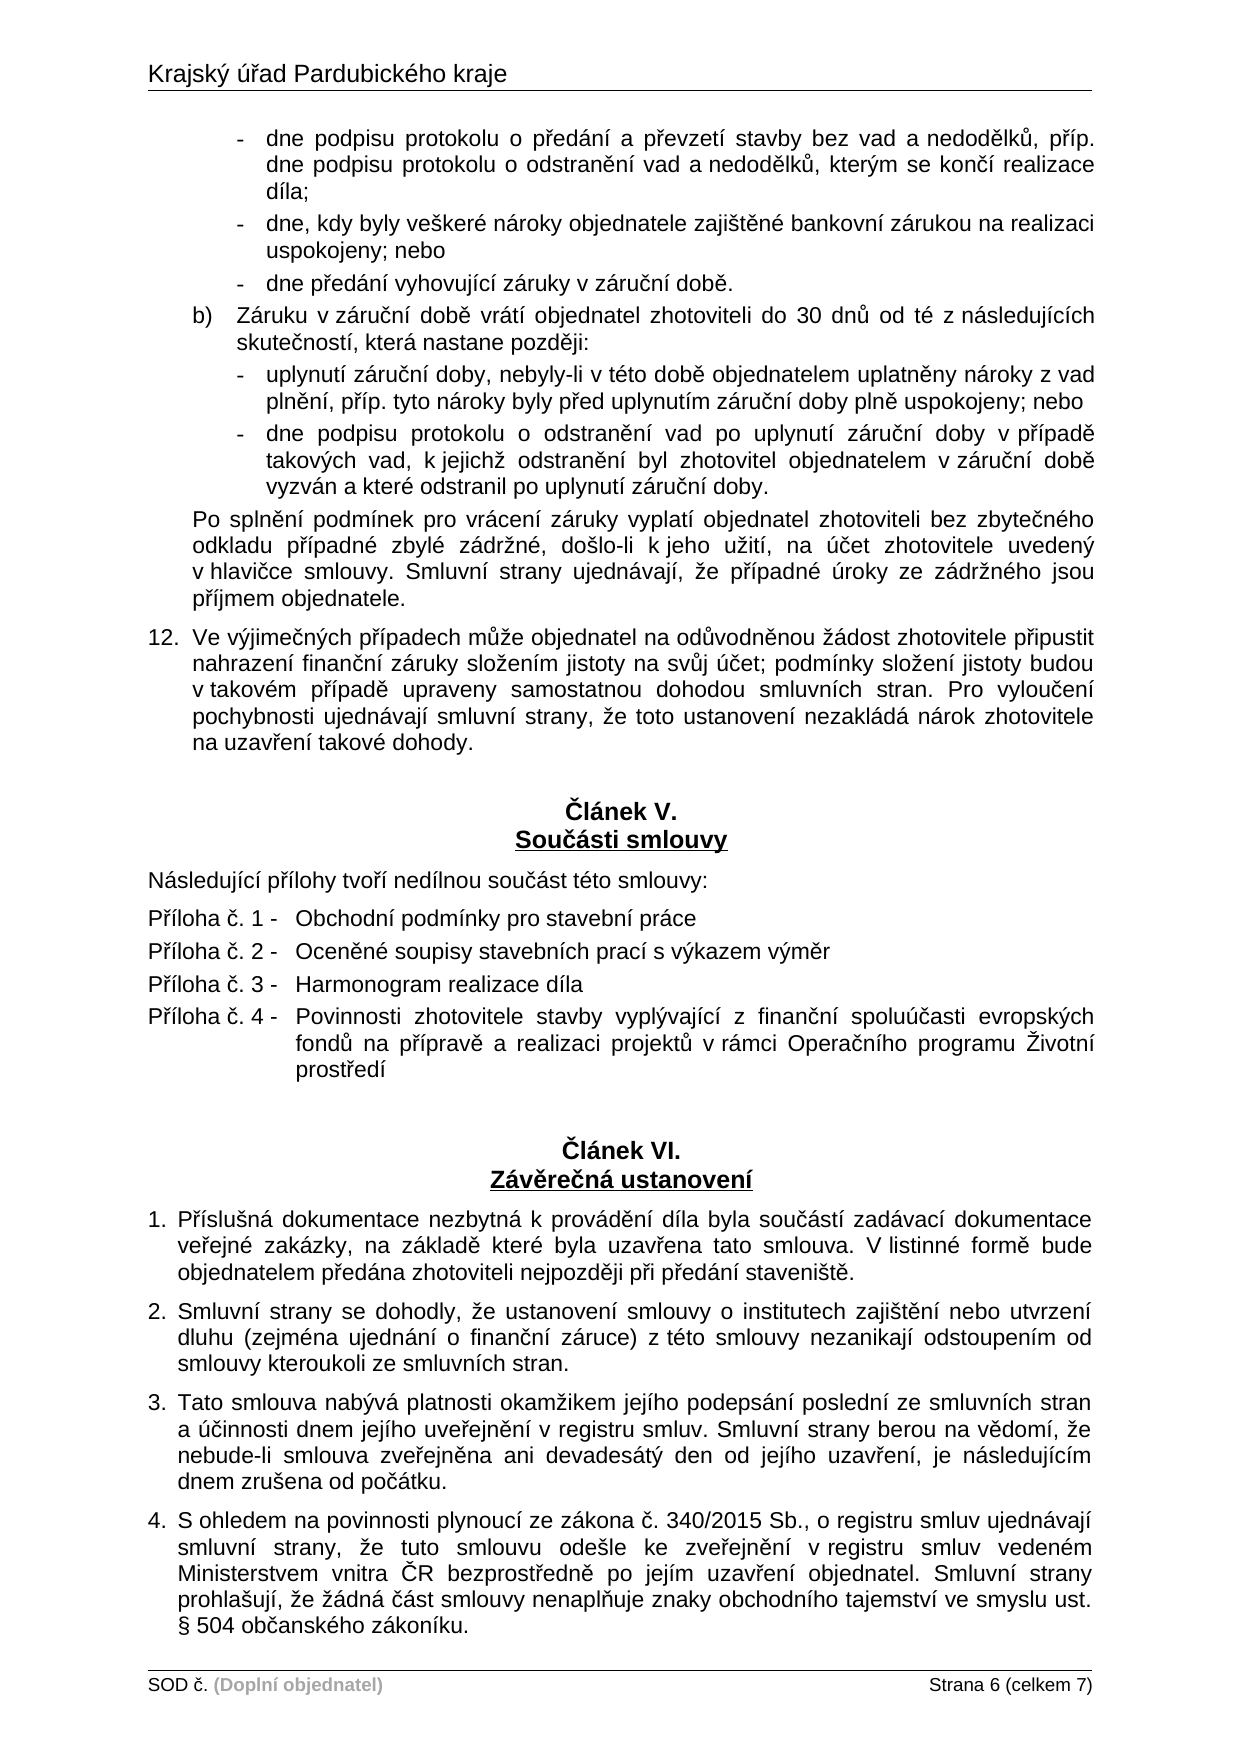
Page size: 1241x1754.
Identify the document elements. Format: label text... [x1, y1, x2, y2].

list Záruku v záruční době vrátí objednatel zhotoviteli do 30 dnů od té z následujících skutečností, která nastane později: [192, 302, 1095, 355]
text Příloha č. 2 - Oceněné soupisy stavebních prací s výkazem výměr [148, 938, 1095, 964]
list S ohledem na povinnosti plynoucí ze zákona č. 340/2015 Sb., o registru smluv ujednávají smluvní strany, že tuto smlouvu odešle ke zveřejnění v registru smluv vedeném Ministerstvem vnitra ČR bezprostředně po jejím uzavření objednatel. Smluvní strany prohlašují, že žádná část smlouvy nenaplňuje znaky obchodního tajemství ve smyslu ust. § 504 občanského zákoníku. [148, 1507, 1092, 1639]
list dne, kdy byly veškeré nároky objednatele zajištěné bankovní zárukou na realizaci uspokojeny; nebo [236, 210, 1095, 263]
text Po splnění podmínek pro vrácení záruky vyplatí objednatel zhotoviteli bez zbytečného odkladu případné zbylé zádržné, došlo-li k jeho užití, na účet zhotovitele uvedený v hlavičce smlouvy. Smluvní strany ujednávají, že případné úroky ze zádržného jsou příjmem objednatele. [192, 506, 1095, 611]
text Příloha č. 4 - Povinnosti zhotovitele stavby vyplývající z finanční spoluúčasti evropských fondů na přípravě a realizaci projektů v rámci Operačního programu Životní prostředí [148, 1003, 1095, 1082]
text Příloha č. 3 - Harmonogram realizace díla [148, 971, 1095, 997]
text Následující přílohy tvoří nedílnou součást této smlouvy: [148, 867, 1095, 893]
text Článek V. [148, 797, 1095, 825]
text Součásti smlouvy [148, 825, 1095, 854]
list dne podpisu protokolu o předání a převzetí stavby bez vad a nedodělků, příp. dne podpisu protokolu o odstranění vad a nedodělků, kterým se končí realizace díla; [236, 125, 1095, 204]
text Článek VI. [148, 1136, 1095, 1165]
list dne podpisu protokolu o odstranění vad po uplynutí záruční doby v případě takových vad, k jejichž odstranění byl zhotovitel objednatelem v záruční době vyzván a které odstranil po uplynutí záruční doby. [236, 420, 1095, 499]
text Závěrečná ustanovení [148, 1165, 1095, 1193]
list uplynutí záruční doby, nebyly-li v této době objednatelem uplatněny nároky z vad plnění, příp. tyto nároky byly před uplynutím záruční doby plně uspokojeny; nebo [236, 361, 1095, 414]
list Příslušná dokumentace nezbytná k provádění díla byla součástí zadávací dokumentace veřejné zakázky, na základě které byla uzavřena tato smlouva. V listinné formě bude objednatelem předána zhotoviteli nejpozději při předání staveniště. [148, 1206, 1092, 1285]
list Tato smlouva nabývá platnosti okamžikem jejího podepsání poslední ze smluvních stran a účinnosti dnem jejího uveřejnění v registru smluv. Smluvní strany berou na vědomí, že nebude-li smlouva zveřejněna ani devadesátý den od jejího uzavření, je následujícím dnem zrušena od počátku. [148, 1389, 1092, 1494]
text Příloha č. 1 - Obchodní podmínky pro stavební práce [148, 905, 1095, 932]
list Ve výjimečných případech může objednatel na odůvodněnou žádost zhotovitele připustit nahrazení finanční záruky složením jistoty na svůj účet; podmínky složení jistoty budou v takovém případě upraveny samostatnou dohodou smluvních stran. Pro vyloučení pochybnosti ujednávají smluvní strany, že toto ustanovení nezakládá nárok zhotovitele na uzavření takové dohody. [148, 623, 1095, 755]
list dne předání vyhovující záruky v záruční době. [236, 269, 1095, 296]
list Smluvní strany se dohodly, že ustanovení smlouvy o institutech zajištění nebo utvrzení dluhu (zejména ujednání o finanční záruce) z této smlouvy nezanikají odstoupením od smlouvy kteroukoli ze smluvních stran. [148, 1298, 1092, 1377]
